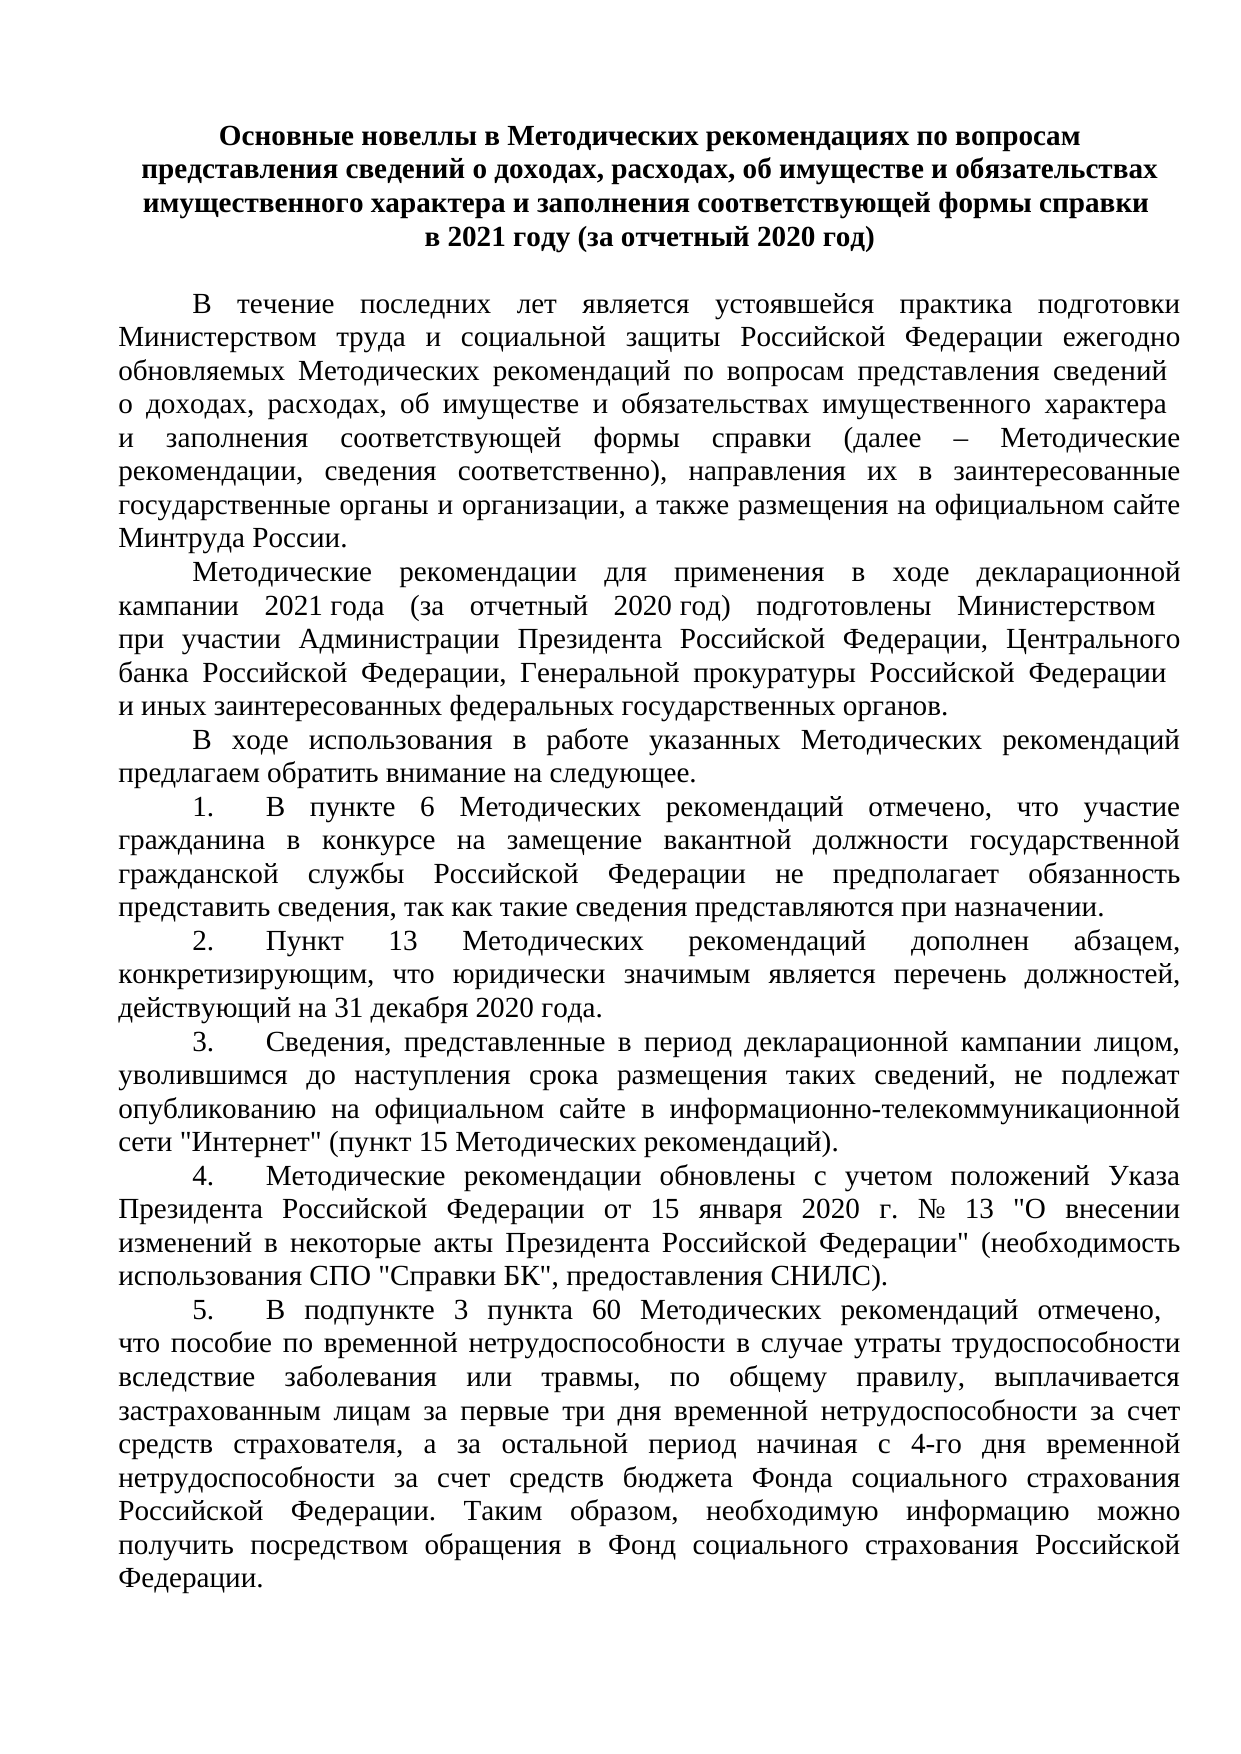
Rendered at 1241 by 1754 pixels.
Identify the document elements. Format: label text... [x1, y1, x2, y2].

list В подпункте 3 пункта 60 Методических рекомендаций отмечено, что пособие по временной нетрудоспособности в случае утраты трудоспособности вследствие заболевания или травмы, по общему правилу, выплачивается застрахованным лицам за первые три дня временной нетрудоспособности за счет средств страхователя, а за остальной период начиная с 4-го дня временной нетрудоспособности за счет средств бюджета Фонда социального страхования Российской Федерации. Таким образом, необходимую информацию можно получить посредством обращения в Фонд социального страхования Российской Федерации. [118, 1292, 1181, 1594]
list Сведения, представленные в период декларационной кампании лицом, уволившимся до наступления срока размещения таких сведений, не подлежат опубликованию на официальном сайте в информационно-телекоммуникационной сети "Интернет" (пункт 15 Методических рекомендаций). [118, 1024, 1181, 1158]
text Методические рекомендации для применения в ходе декларационной кампании 2021 года (за отчетный 2020 год) подготовлены Министерством при участии Администрации Президента Российской Федерации, Центрального банка Российской Федерации, Генеральной прокуратуры Российской Федерации и иных заинтересованных федеральных государственных органов. [118, 554, 1181, 722]
list Методические рекомендации обновлены с учетом положений Указа Президента Российской Федерации от 15 января 2020 г. № 13 "О внесении изменений в некоторые акты Президента Российской Федерации" (необходимость использования СПО "Справки БК", предоставления СНИЛС). [118, 1158, 1181, 1292]
text В течение последних лет является устоявшейся практика подготовки Министерством труда и социальной защиты Российской Федерации ежегодно обновляемых Методических рекомендаций по вопросам представления сведений о доходах, расходах, об имуществе и обязательствах имущественного характера и заполнения соответствующей формы справки (далее – Методические рекомендации, сведения соответственно), направления их в заинтересованные государственные органы и организации, а также размещения на официальном сайте Минтруда России. [118, 286, 1181, 554]
text Основные новеллы в Методических рекомендациях по вопросам представления сведений о доходах, расходах, об имуществе и обязательствах имущественного характера и заполнения соответствующей формы справки в 2021 году (за отчетный 2020 год) [118, 118, 1181, 252]
text В ходе использования в работе указанных Методических рекомендаций предлагаем обратить внимание на следующее. [118, 722, 1181, 789]
list Пункт 13 Методических рекомендаций дополнен абзацем, конкретизирующим, что юридически значимым является перечень должностей, действующий на 31 декабря 2020 года. [118, 923, 1181, 1024]
list В пункте 6 Методических рекомендаций отмечено, что участие гражданина в конкурсе на замещение вакантной должности государственной гражданской службы Российской Федерации не предполагает обязанность представить сведения, так как такие сведения представляются при назначении. [118, 789, 1181, 923]
